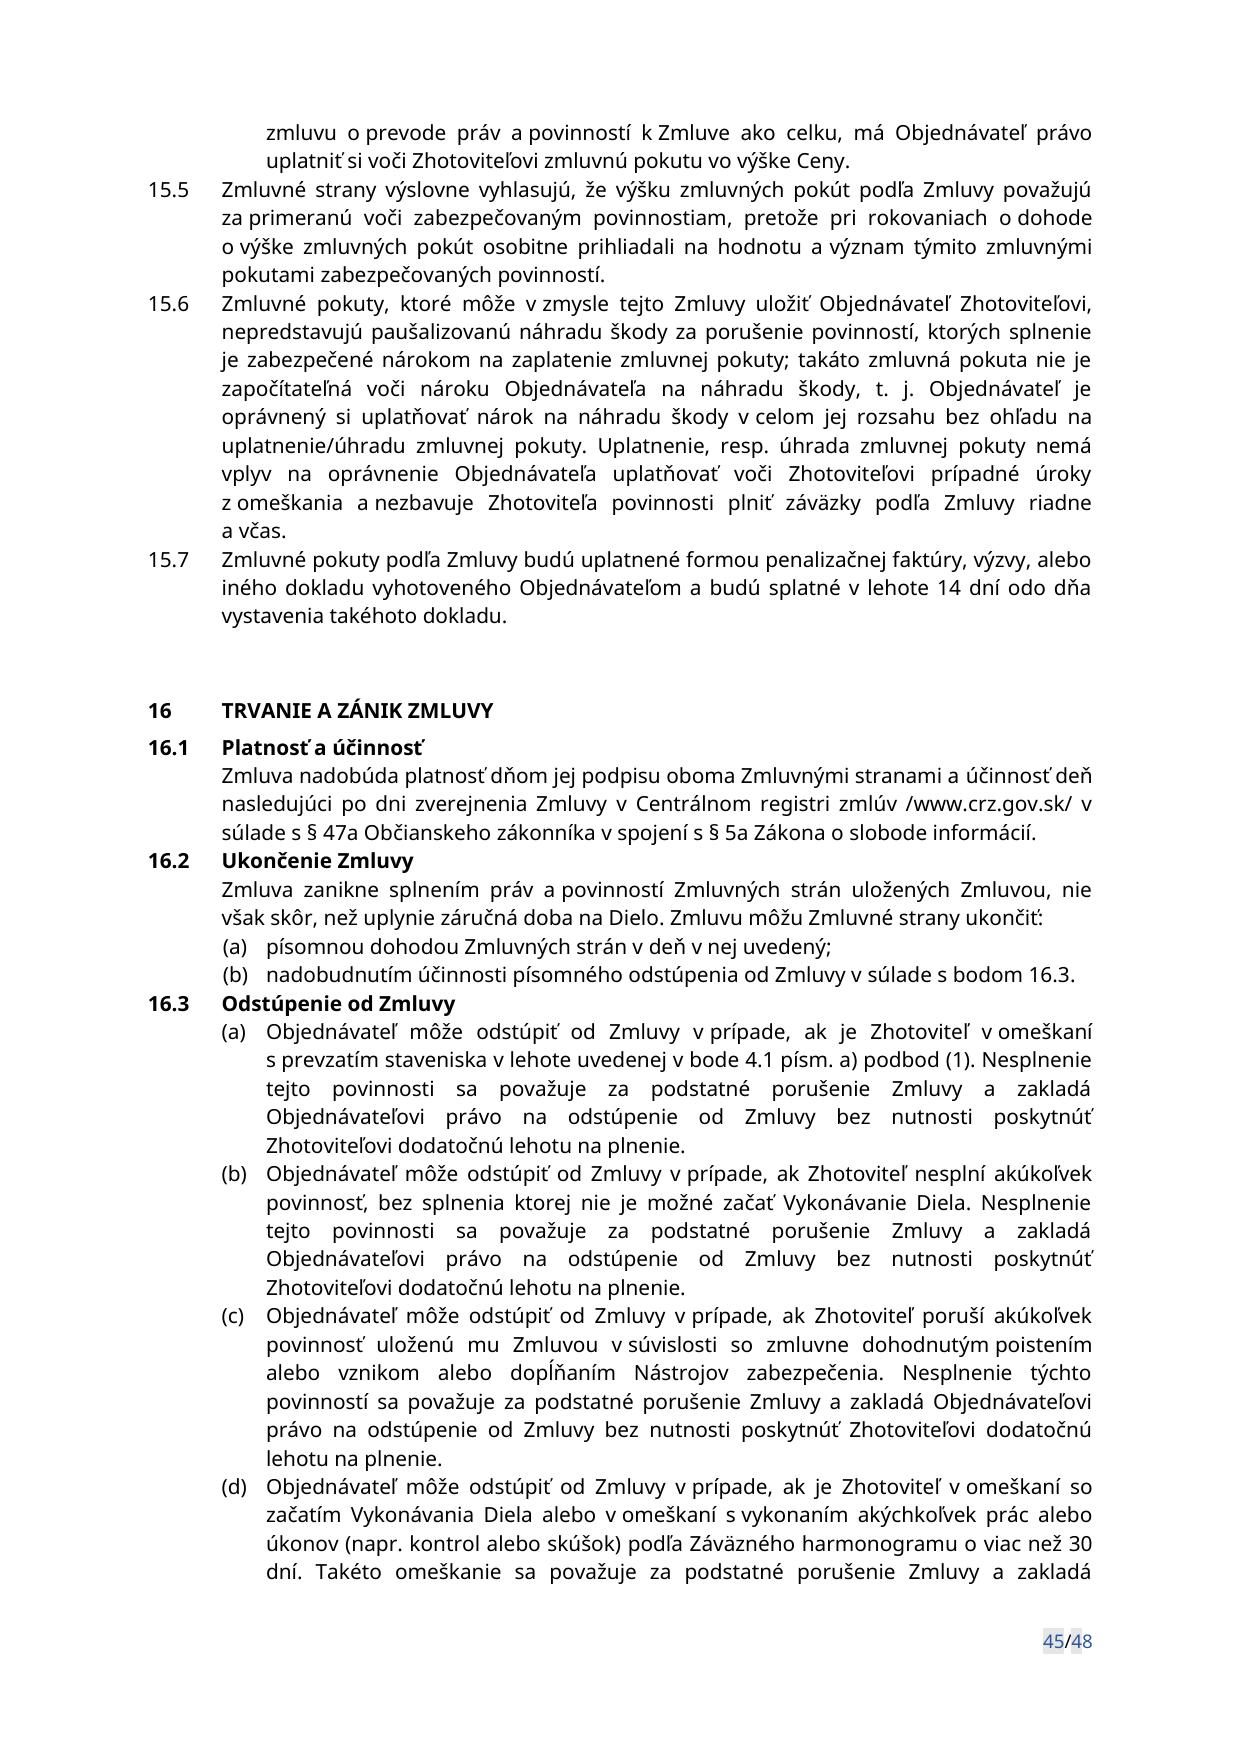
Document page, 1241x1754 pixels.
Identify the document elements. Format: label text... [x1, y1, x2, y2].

text Zmluva zanikne splnením práv a povinností Zmluvných strán uložených Zmluvou, nie však skôr, než uplynie záručná doba na Dielo. Zmluvu môžu Zmluvné strany ukončiť: [221, 875, 1093, 932]
text (b) Objednávateľ môže odstúpiť od Zmluvy v prípade, ak Zhotoviteľ nesplní akúkoľvek povinnosť, bez splnenia ktorej nie je možné začať Vykonávanie Diela. Nesplnenie tejto povinnosti sa považuje za podstatné porušenie Zmluvy a zakladá Objednávateľovi právo na odstúpenie od Zmluvy bez nutnosti poskytnúť Zhotoviteľovi dodatočnú lehotu na plnenie. [221, 1159, 1093, 1301]
text Zmluva nadobúda platnosť dňom jej podpisu oboma Zmluvnými stranami a účinnosť deň nasledujúci po dni zverejnenia Zmluvy v Centrálnom registri zmlúv /www.crz.gov.sk/ v súlade s § 47a Občianskeho zákonníka v spojení s § 5a Zákona o slobode informácií. [221, 761, 1093, 846]
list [228, 118, 1093, 175]
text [221, 1472, 1093, 1586]
text (c) Objednávateľ môže odstúpiť od Zmluvy v prípade, ak Zhotoviteľ poruší akúkoľvek povinnosť uloženú mu Zmluvou v súvislosti so zmluvne dohodnutým poistením alebo vznikom alebo dopĺňaním Nástrojov zabezpečenia. Nesplnenie týchto povinností sa považuje za podstatné porušenie Zmluvy a zakladá Objednávateľovi právo na odstúpenie od Zmluvy bez nutnosti poskytnúť Zhotoviteľovi dodatočnú lehotu na plnenie. [221, 1301, 1093, 1472]
text 16.3 Odstúpenie od Zmluvy [148, 989, 1093, 1017]
text 15.6 Zmluvné pokuty, ktoré môže v zmysle tejto Zmluvy uložiť Objednávateľ Zhotoviteľovi, nepredstavujú paušalizovanú náhradu škody za porušenie povinností, ktorých splnenie je zabezpečené nárokom na zaplatenie zmluvnej pokuty; takáto zmluvná pokuta nie je započítateľná voči nároku Objednávateľa na náhradu škody, t. j. Objednávateľ je oprávnený si uplatňovať nárok na náhradu škody v celom jej rozsahu bez ohľadu na uplatnenie/úhradu zmluvnej pokuty. Uplatnenie, resp. úhrada zmluvnej pokuty nemá vplyv na oprávnenie Objednávateľa uplatňovať voči Zhotoviteľovi prípadné úroky z omeškania a nezbavuje Zhotoviteľa povinnosti plniť záväzky podľa Zmluvy riadne a včas. [148, 289, 1093, 545]
text (a) Objednávateľ môže odstúpiť od Zmluvy v prípade, ak je Zhotoviteľ v omeškaní s prevzatím staveniska v lehote uvedenej v bode 4.1 písm. a) podbod (1). Nesplnenie tejto povinnosti sa považuje za podstatné porušenie Zmluvy a zakladá Objednávateľovi právo na odstúpenie od Zmluvy bez nutnosti poskytnúť Zhotoviteľovi dodatočnú lehotu na plnenie. [221, 1017, 1093, 1159]
text 16.2 Ukončenie Zmluvy [148, 846, 1093, 875]
text 15.7 Zmluvné pokuty podľa Zmluvy budú uplatnené formou penalizačnej faktúry, výzvy, alebo iného dokladu vyhotoveného Objednávateľom a budú splatné v lehote 14 dní odo dňa vystavenia takéhoto dokladu. [148, 545, 1093, 630]
list písomnou dohodou Zmluvných strán v deň v nej uvedený; [223, 932, 1093, 960]
text 15.5 Zmluvné strany výslovne vyhlasujú, že výšku zmluvných pokút podľa Zmluvy považujú za primeranú voči zabezpečovaným povinnostiam, pretože pri rokovaniach o dohode o výške zmluvných pokút osobitne prihliadali na hodnotu a význam týmito zmluvnými pokutami zabezpečovaných povinností. [148, 175, 1093, 289]
subtitle 16 Trvanie a zánik zmluvy [148, 696, 1093, 724]
list nadobudnutím účinnosti písomného odstúpenia od Zmluvy v súlade s bodom 16.3. [223, 960, 1093, 989]
text 16.1 Platnosť a účinnosť [148, 733, 1093, 761]
